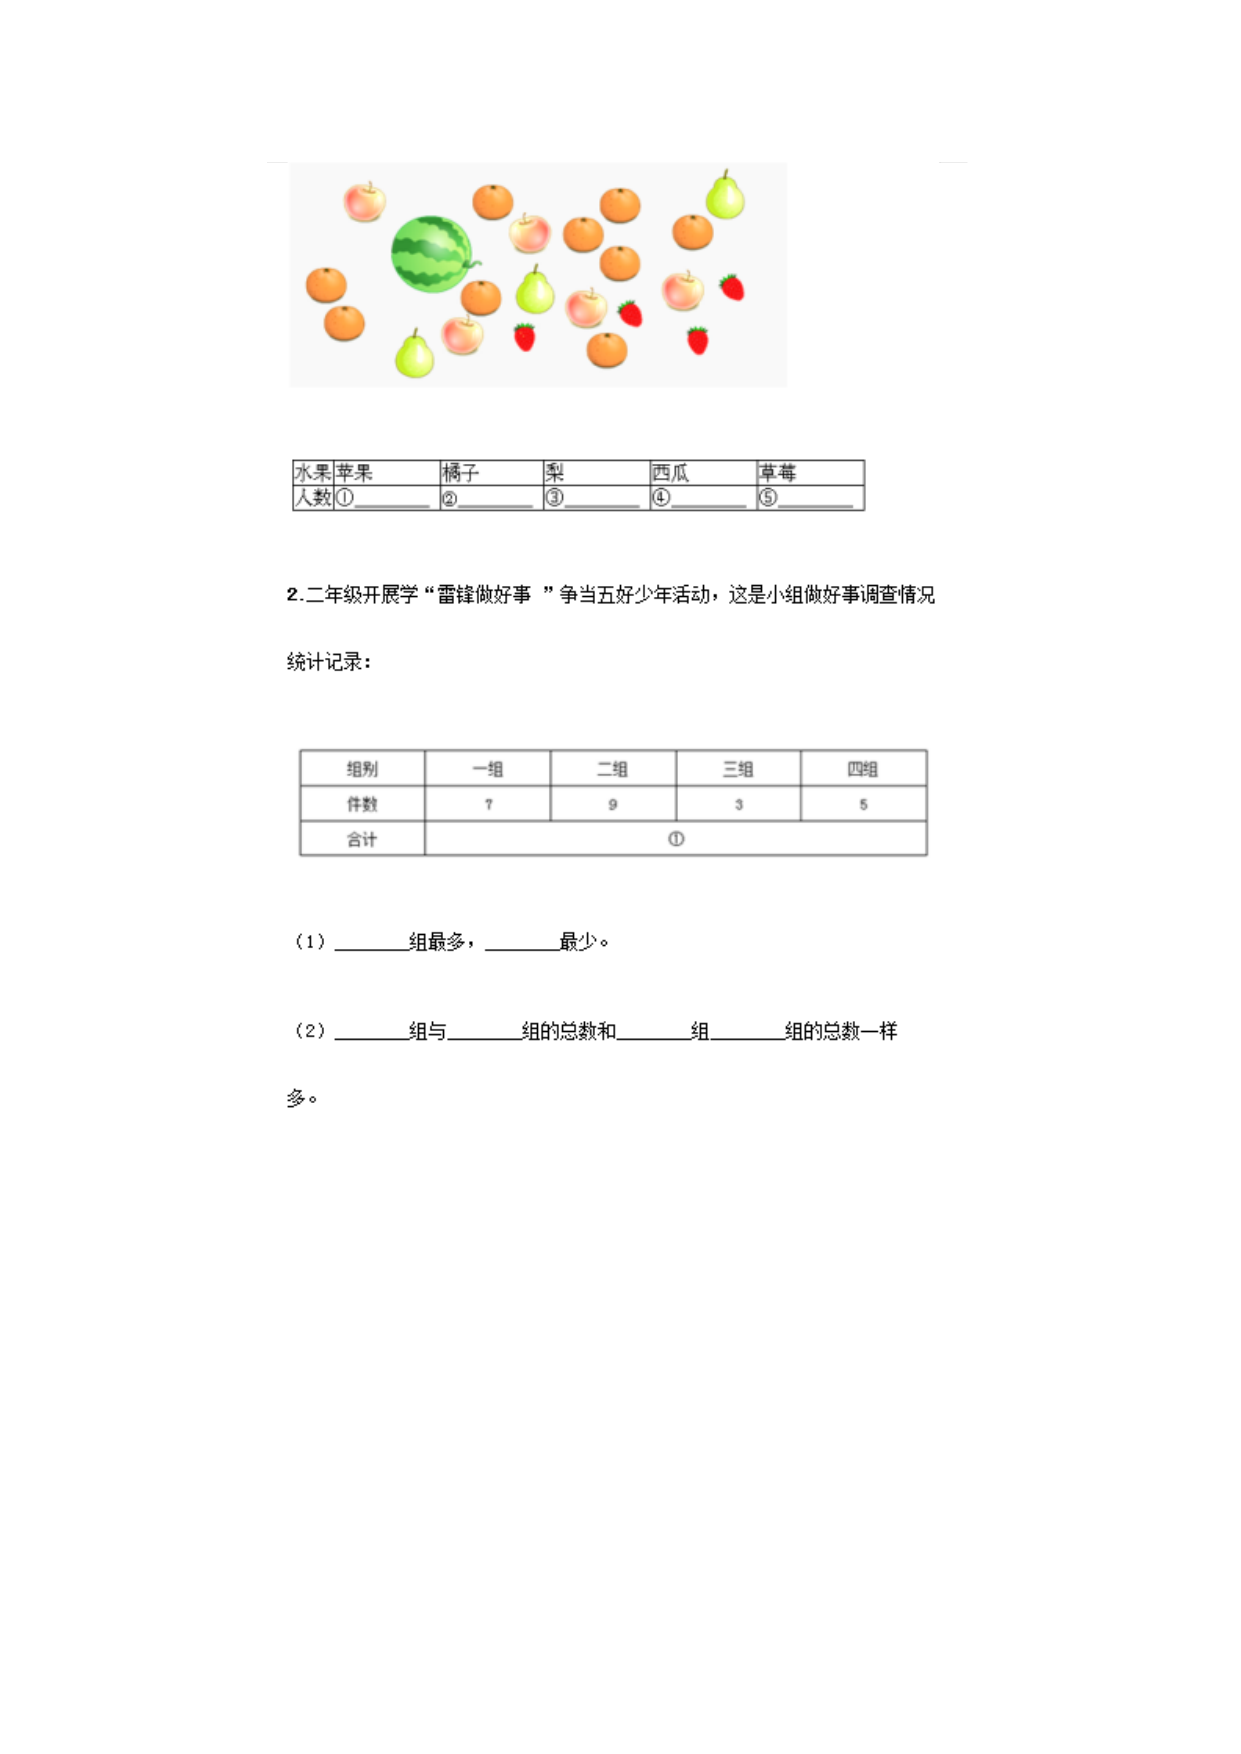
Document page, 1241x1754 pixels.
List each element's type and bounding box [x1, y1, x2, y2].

picture [267, 162, 974, 1164]
